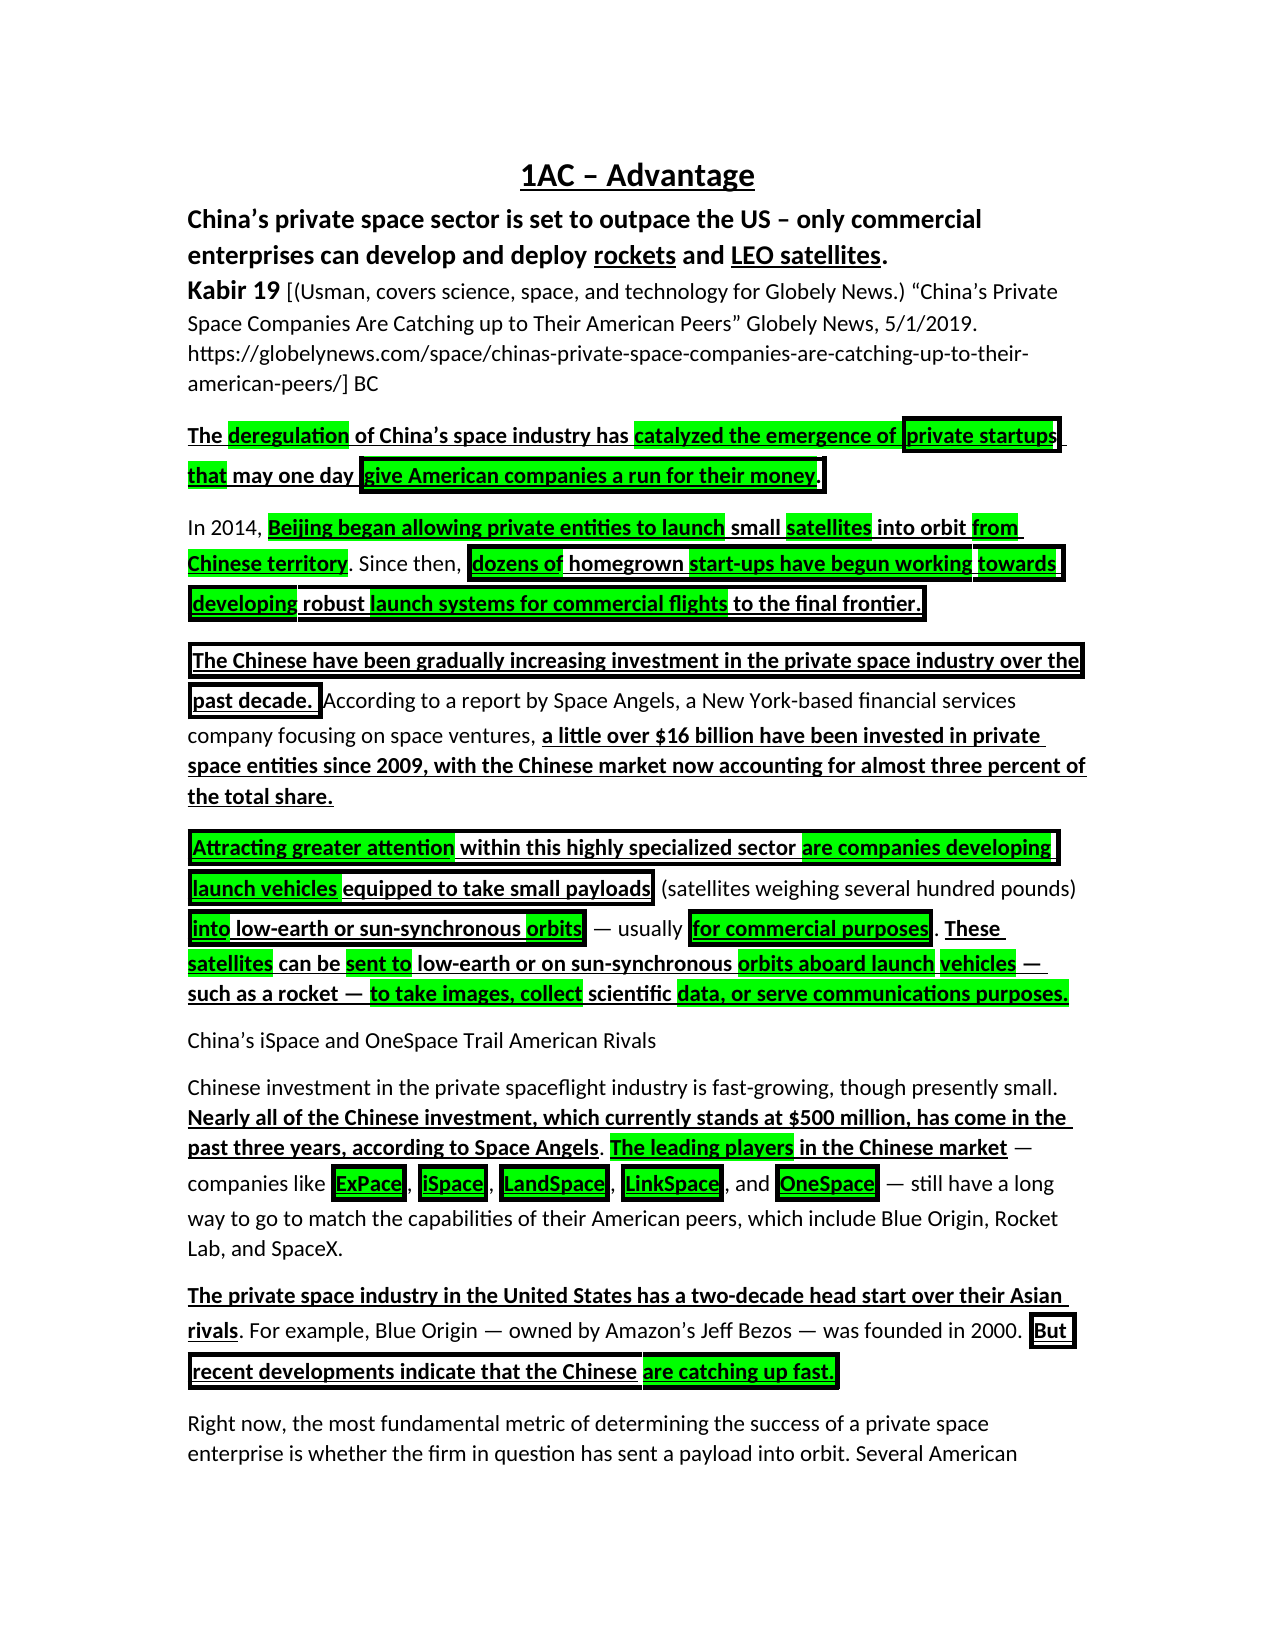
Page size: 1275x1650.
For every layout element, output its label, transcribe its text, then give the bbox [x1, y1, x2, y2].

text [187, 1409, 1087, 1467]
text Kabir 19 [(Usman, covers science, space, and technology for Globely News.) “China’s Private Space Companies Are Catching up to Their American Peers” Globely News, 5/1/2019. https://globelynews.com/space/chinas-private-space-companies-are-catching-up-to-their-american-peers/] BC [187, 273, 1087, 397]
text In 2014, Beijing began allowing private entities to launch small satellites into orbit from Chinese territory. Since then, dozens of homegrown start-ups have begun working towards developing robust launch systems for commercial flights to the final frontier. [187, 513, 1087, 622]
subtitle 1AC – Advantage [187, 154, 1087, 195]
text Attracting greater attention within this highly specialized sector are companies developing launch vehicles equipped to take small payloads (satellites weighing several hundred pounds) into low-earth or sun-synchronous orbits — usually for commercial purposes. These satellites can be sent to low-earth or on sun-synchronous orbits aboard launch vehicles — such as a rocket — to take images, collect scientific data, or serve communications purposes. [187, 829, 1087, 1007]
subtitle China’s private space sector is set to outpace the US – only commercial enterprises can develop and deploy rockets and LEO satellites. [187, 202, 1087, 271]
text China’s iSpace and OneSpace Trail American Rivals [187, 1026, 1087, 1054]
text The Chinese have been gradually increasing investment in the private space industry over the past decade. According to a report by Space Angels, a New York-based financial services company focusing on space ventures, a little over $16 billion have been invested in private space entities since 2009, with the Chinese market now accounting for almost three percent of the total share. [187, 777, 1087, 810]
text The private space industry in the United States has a two-decade head start over their Asian rivals. For example, Blue Origin — owned by Amazon’s Jeff Bezos — was founded in 2000. But recent developments indicate that the Chinese are catching up fast. [187, 1281, 1087, 1389]
text The Chinese have been gradually increasing investment in the private space industry over the past decade. According to a report by Space Angels, a New York-based financial services company focusing on space ventures, a little over $16 billion have been invested in private space entities since 2009, with the Chinese market now accounting for almost three percent of the total share. [187, 642, 1087, 776]
text The deregulation of China’s space industry has catalyzed the emergence of private startups that may one day give American companies a run for their money. [187, 416, 1087, 494]
text Chinese investment in the private spaceflight industry is fast-growing, though presently small. Nearly all of the Chinese investment, which currently stands at $500 million, has come in the past three years, according to Space Angels. The leading players in the Chinese market — companies like ExPace, iSpace, LandSpace, LinkSpace, and OneSpace — still have a long way to go to match the capabilities of their American peers, which include Blue Origin, Rocket Lab, and SpaceX. [187, 1073, 1087, 1262]
